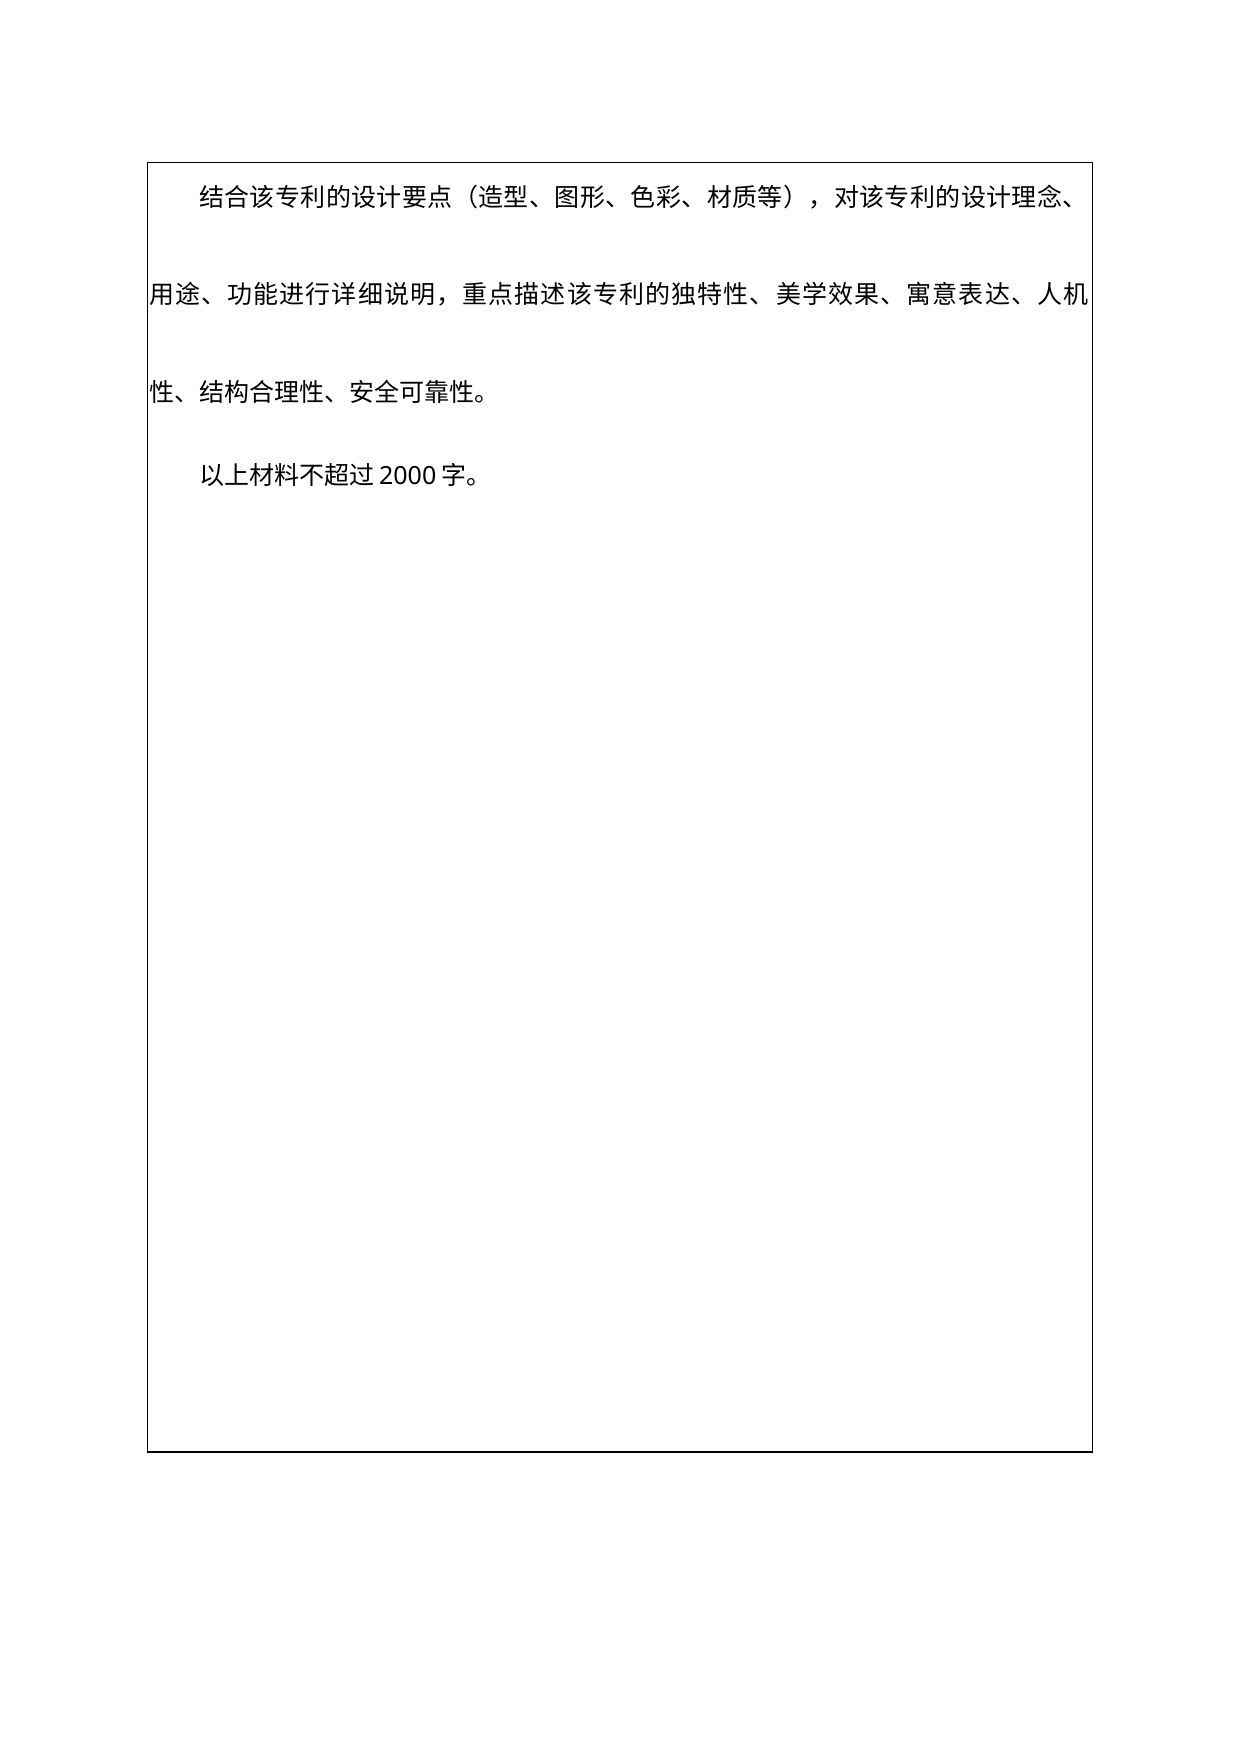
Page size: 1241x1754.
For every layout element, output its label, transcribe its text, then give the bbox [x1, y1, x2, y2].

table_header 结合该专利的设计要点（造型、图形、色彩、材质等），对该专利的设计理念、用途、功能进行详细说明，重点描述该专利的独特性、美学效果、寓意表达、人机性、结构合理性、安全可靠性。 以上材料不超过2000字。 [148, 163, 1092, 1451]
